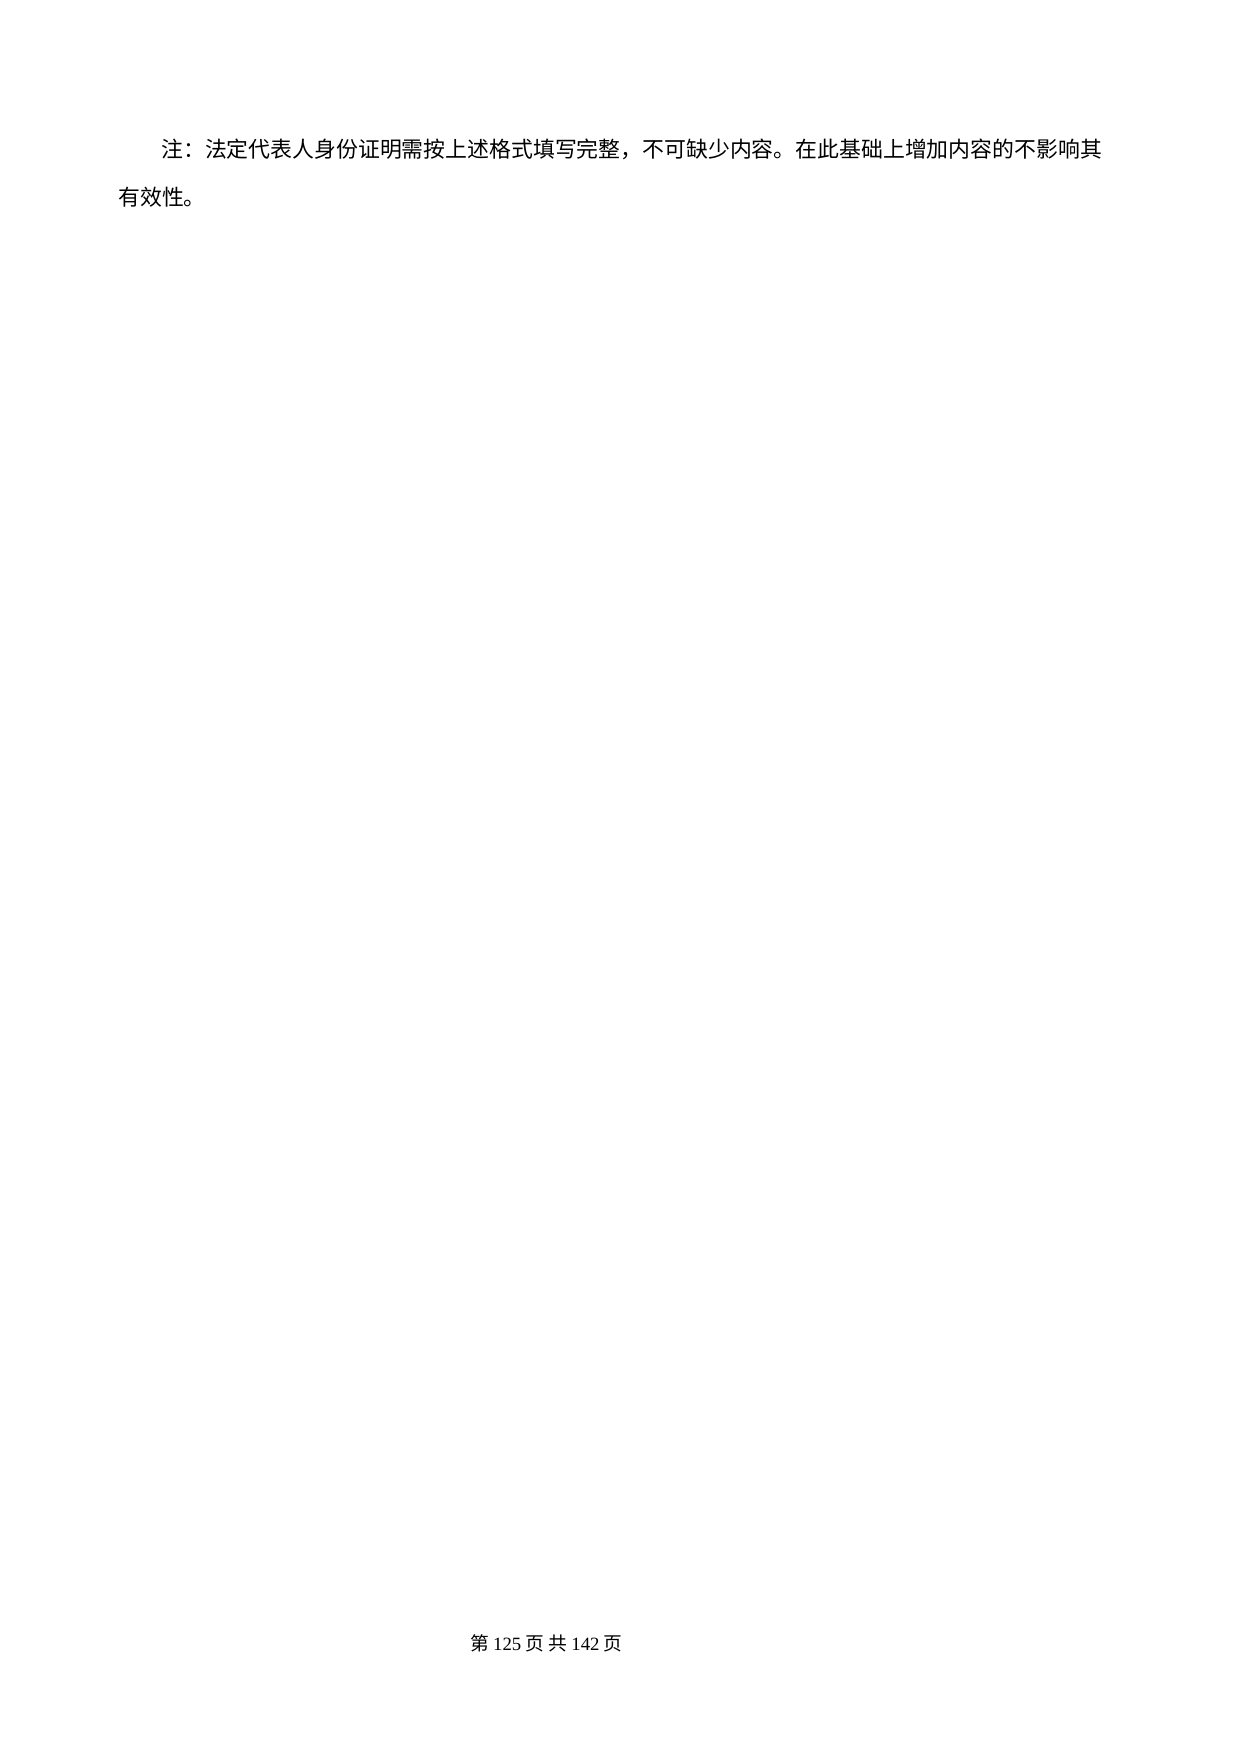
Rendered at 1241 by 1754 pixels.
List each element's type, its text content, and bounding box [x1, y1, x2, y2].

text 注：法定代表人身份证明需按上述格式填写完整，不可缺少内容。在此基础上增加内容的不影响其有效性。 [118, 132, 1122, 211]
